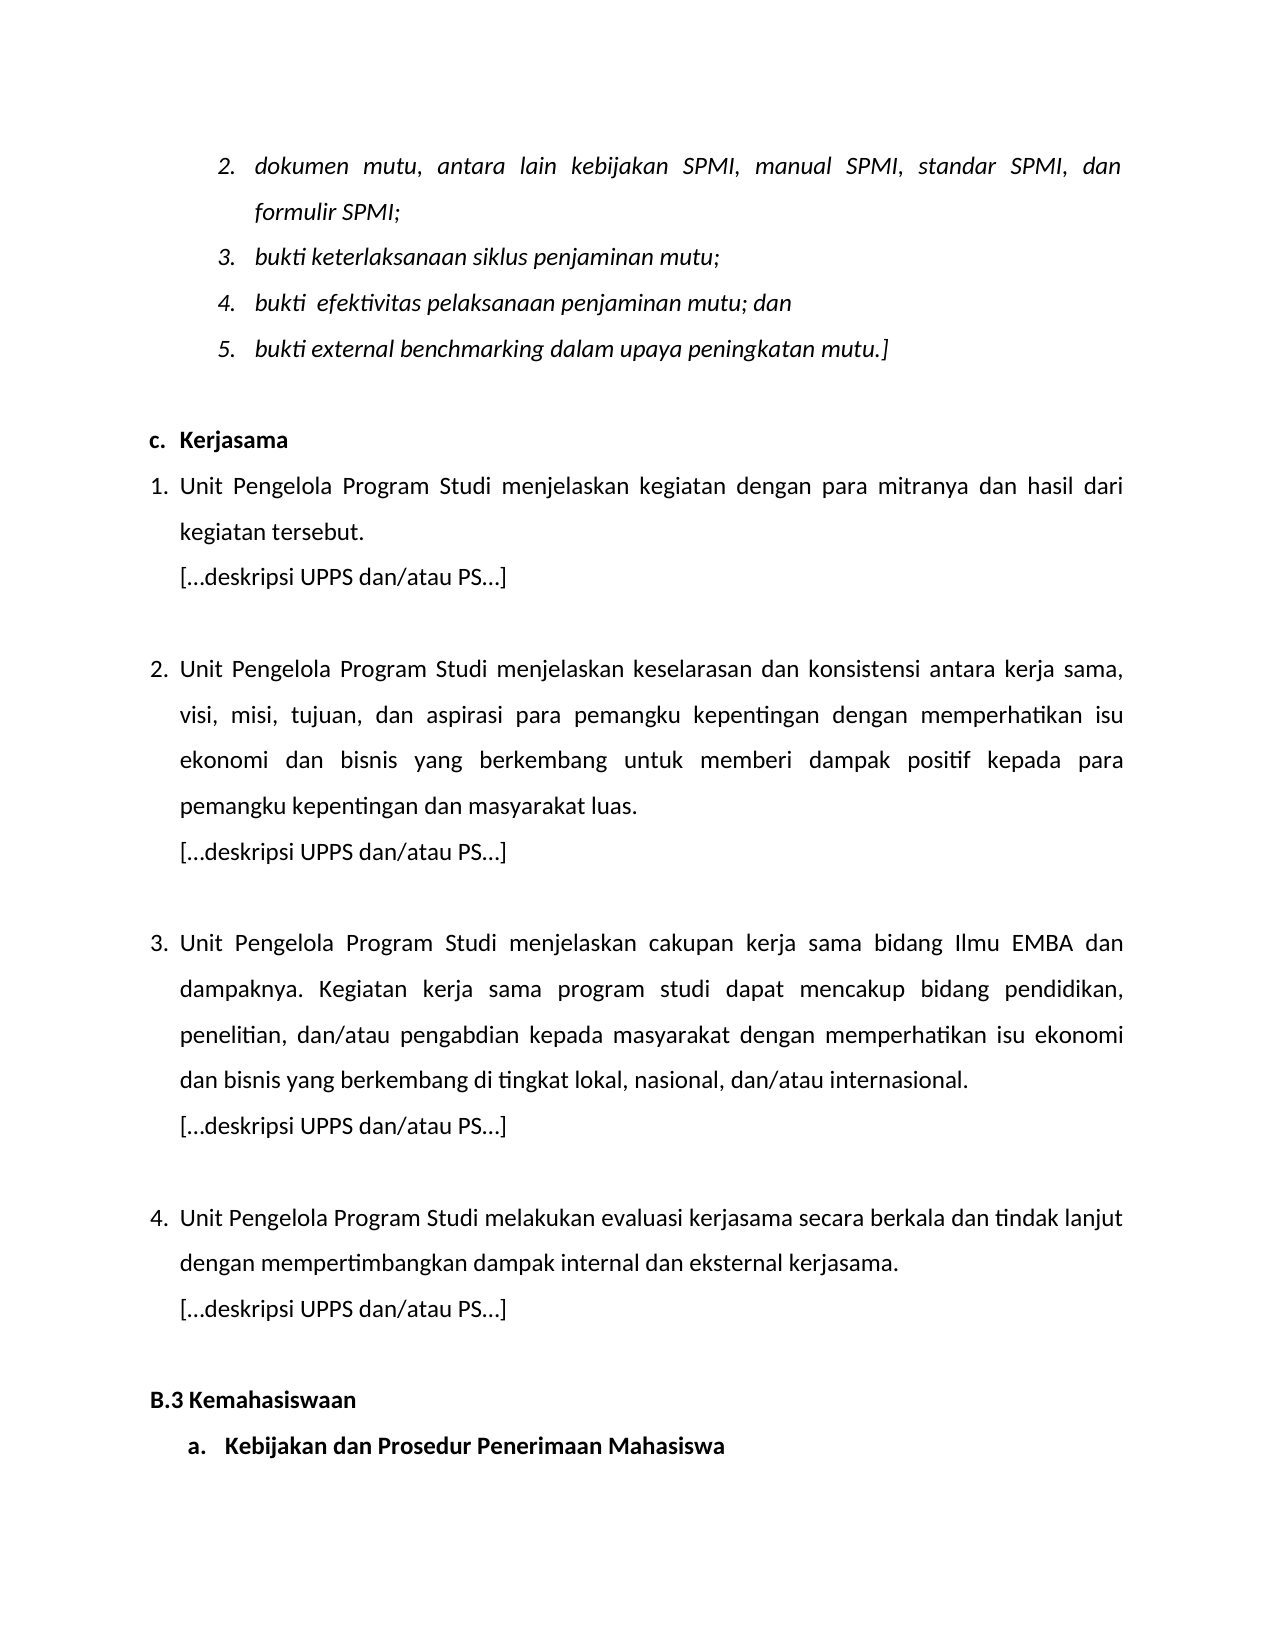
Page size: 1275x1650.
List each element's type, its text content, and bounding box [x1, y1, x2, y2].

list dokumen mutu, antara lain kebijakan SPMI, manual SPMI, standar SPMI, dan formulir SPMI; [217, 150, 1125, 226]
text […deskripsi UPPS dan/atau PS…] [150, 836, 1125, 866]
text […deskripsi UPPS dan/atau PS…] [150, 562, 1125, 592]
list Unit Pengelola Program Studi menjelaskan keselarasan dan konsistensi antara kerja sama, visi, misi, tujuan, dan aspirasi para pemangku kepentingan dengan memperhatikan isu ekonomi dan bisnis yang berkembang untuk memberi dampak positif kepada para pemangku kepentingan dan masyarakat luas. [150, 653, 1125, 821]
list Kebijakan dan Prosedur Penerimaan Mahasiswa [187, 1430, 1125, 1461]
text […deskripsi UPPS dan/atau PS…] [150, 1110, 1125, 1141]
text […deskripsi UPPS dan/atau PS…] [150, 1293, 1125, 1324]
list Unit Pengelola Program Studi melakukan evaluasi kerjasama secara berkala dan tindak lanjut dengan mempertimbangkan dampak internal dan eksternal kerjasama. [150, 1202, 1125, 1278]
list bukti keterlaksanaan siklus penjaminan mutu; [217, 241, 1125, 272]
list Unit Pengelola Program Studi menjelaskan kegiatan dengan para mitranya dan hasil dari kegiatan tersebut. [150, 470, 1125, 546]
list bukti efektivitas pelaksanaan penjaminan mutu; dan [217, 287, 1125, 318]
list Unit Pengelola Program Studi menjelaskan cakupan kerja sama bidang Ilmu EMBA dan dampaknya. Kegiatan kerja sama program studi dapat mencakup bidang pendidikan, penelitian, dan/atau pengabdian kepada masyarakat dengan memperhatikan isu ekonomi dan bisnis yang berkembang di tingkat lokal, nasional, dan/atau internasional. [150, 927, 1125, 1095]
subtitle B.3 Kemahasiswaan [150, 1385, 1125, 1415]
list Kerjasama [149, 424, 1125, 455]
list bukti external benchmarking dalam upaya peningkatan mutu.] [217, 333, 1125, 363]
